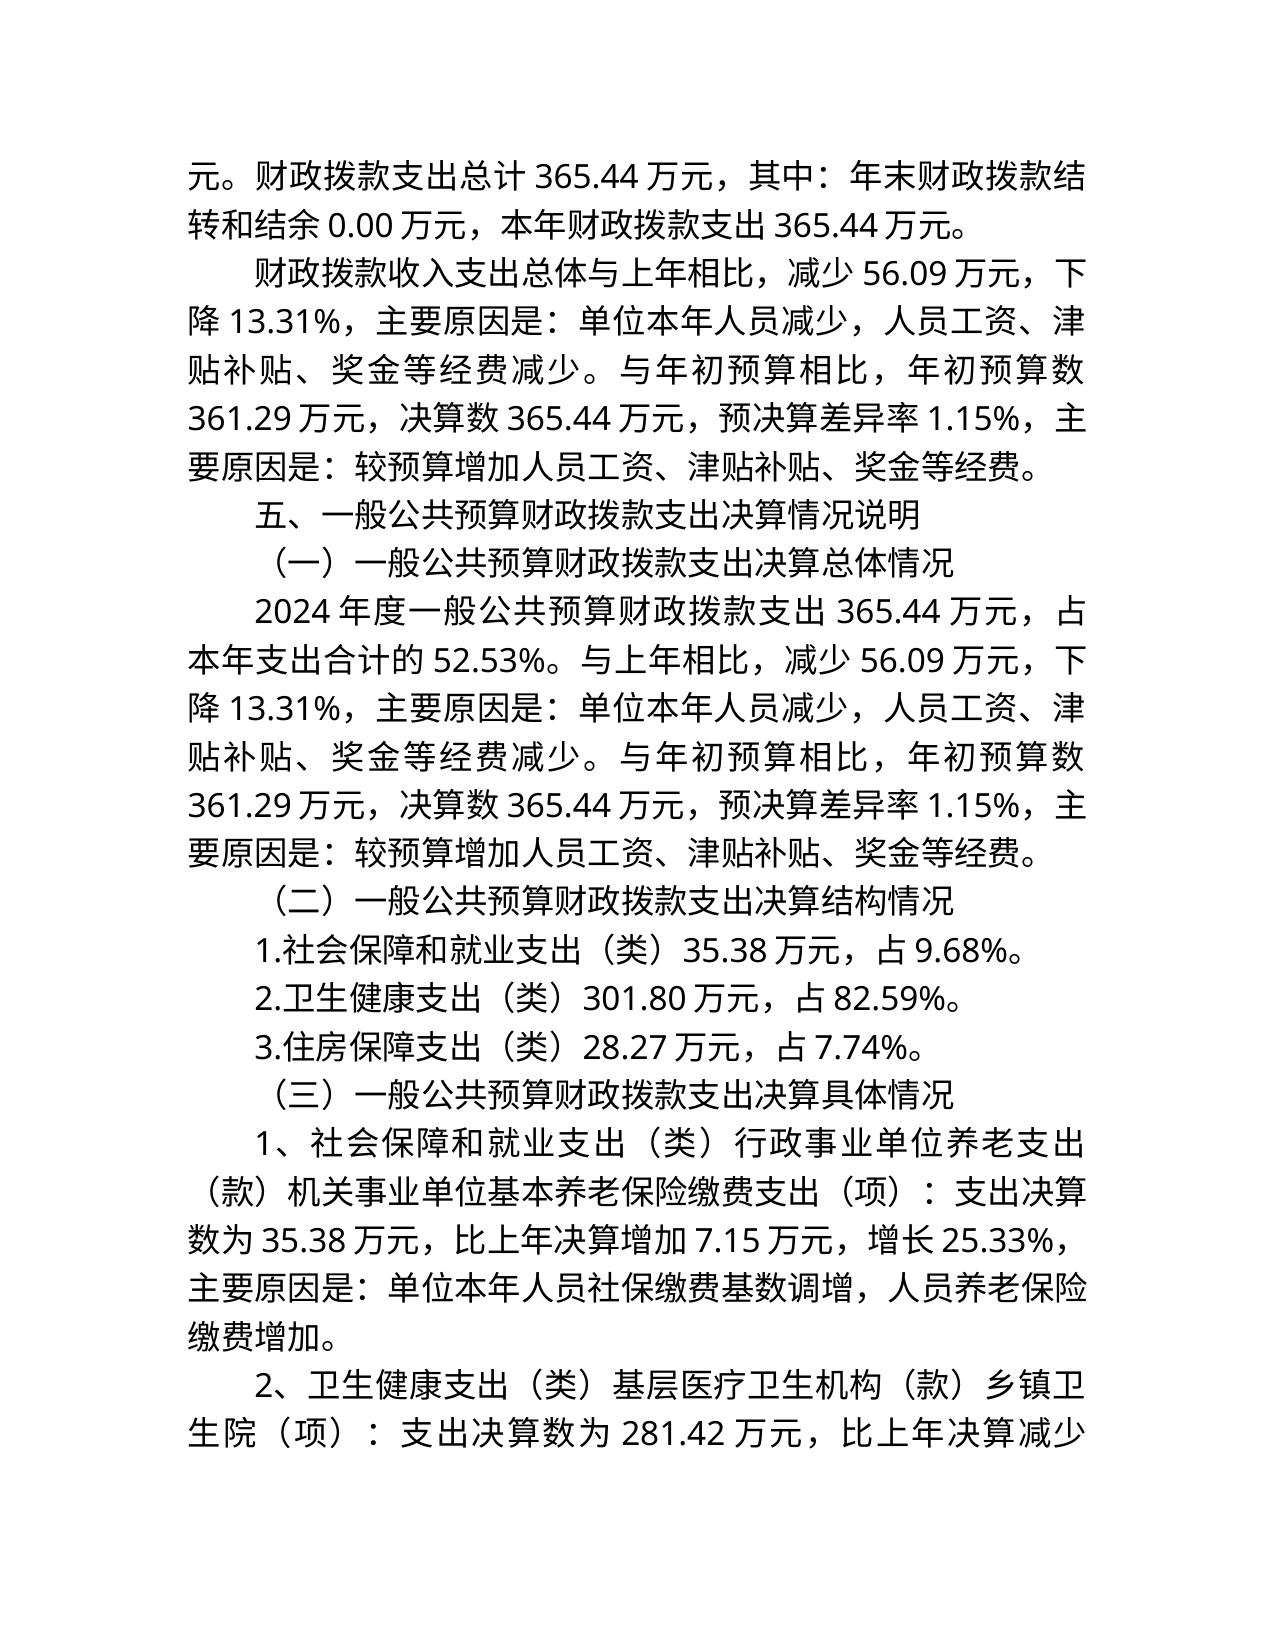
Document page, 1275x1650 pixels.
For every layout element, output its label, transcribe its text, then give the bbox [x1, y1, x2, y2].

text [187, 150, 1087, 247]
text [187, 1359, 1087, 1456]
text 2024年度一般公共预算财政拨款支出365.44万元，占本年支出合计的52.53%。与上年相比，减少56.09万元，下降13.31%，主要原因是：单位本年人员减少，人员工资、津贴补贴、奖金等经费减少。与年初预算相比，年初预算数361.29万元，决算数365.44万元，预决算差异率1.15%，主要原因是：较预算增加人员工资、津贴补贴、奖金等经费。 [187, 585, 1087, 875]
text 财政拨款收入支出总体与上年相比，减少56.09万元，下降13.31%，主要原因是：单位本年人员减少，人员工资、津贴补贴、奖金等经费减少。与年初预算相比，年初预算数361.29万元，决算数365.44万元，预决算差异率1.15%，主要原因是：较预算增加人员工资、津贴补贴、奖金等经费。 [187, 247, 1087, 489]
text 1、社会保障和就业支出（类）行政事业单位养老支出（款）机关事业单位基本养老保险缴费支出（项）：支出决算数为35.38万元，比上年决算增加7.15万元，增长25.33%，主要原因是：单位本年人员社保缴费基数调增，人员养老保险缴费增加。 [187, 1117, 1087, 1359]
text 五、一般公共预算财政拨款支出决算情况说明 [187, 489, 1087, 537]
text 1.社会保障和就业支出（类）35.38万元，占9.68%。 [187, 923, 1087, 972]
text （二）一般公共预算财政拨款支出决算结构情况 [187, 875, 1087, 923]
text （一）一般公共预算财政拨款支出决算总体情况 [187, 537, 1087, 585]
text 2.卫生健康支出（类）301.80万元，占82.59%。 [187, 972, 1087, 1020]
text （三）一般公共预算财政拨款支出决算具体情况 [187, 1069, 1087, 1117]
text 3.住房保障支出（类）28.27万元，占7.74%。 [187, 1020, 1087, 1069]
